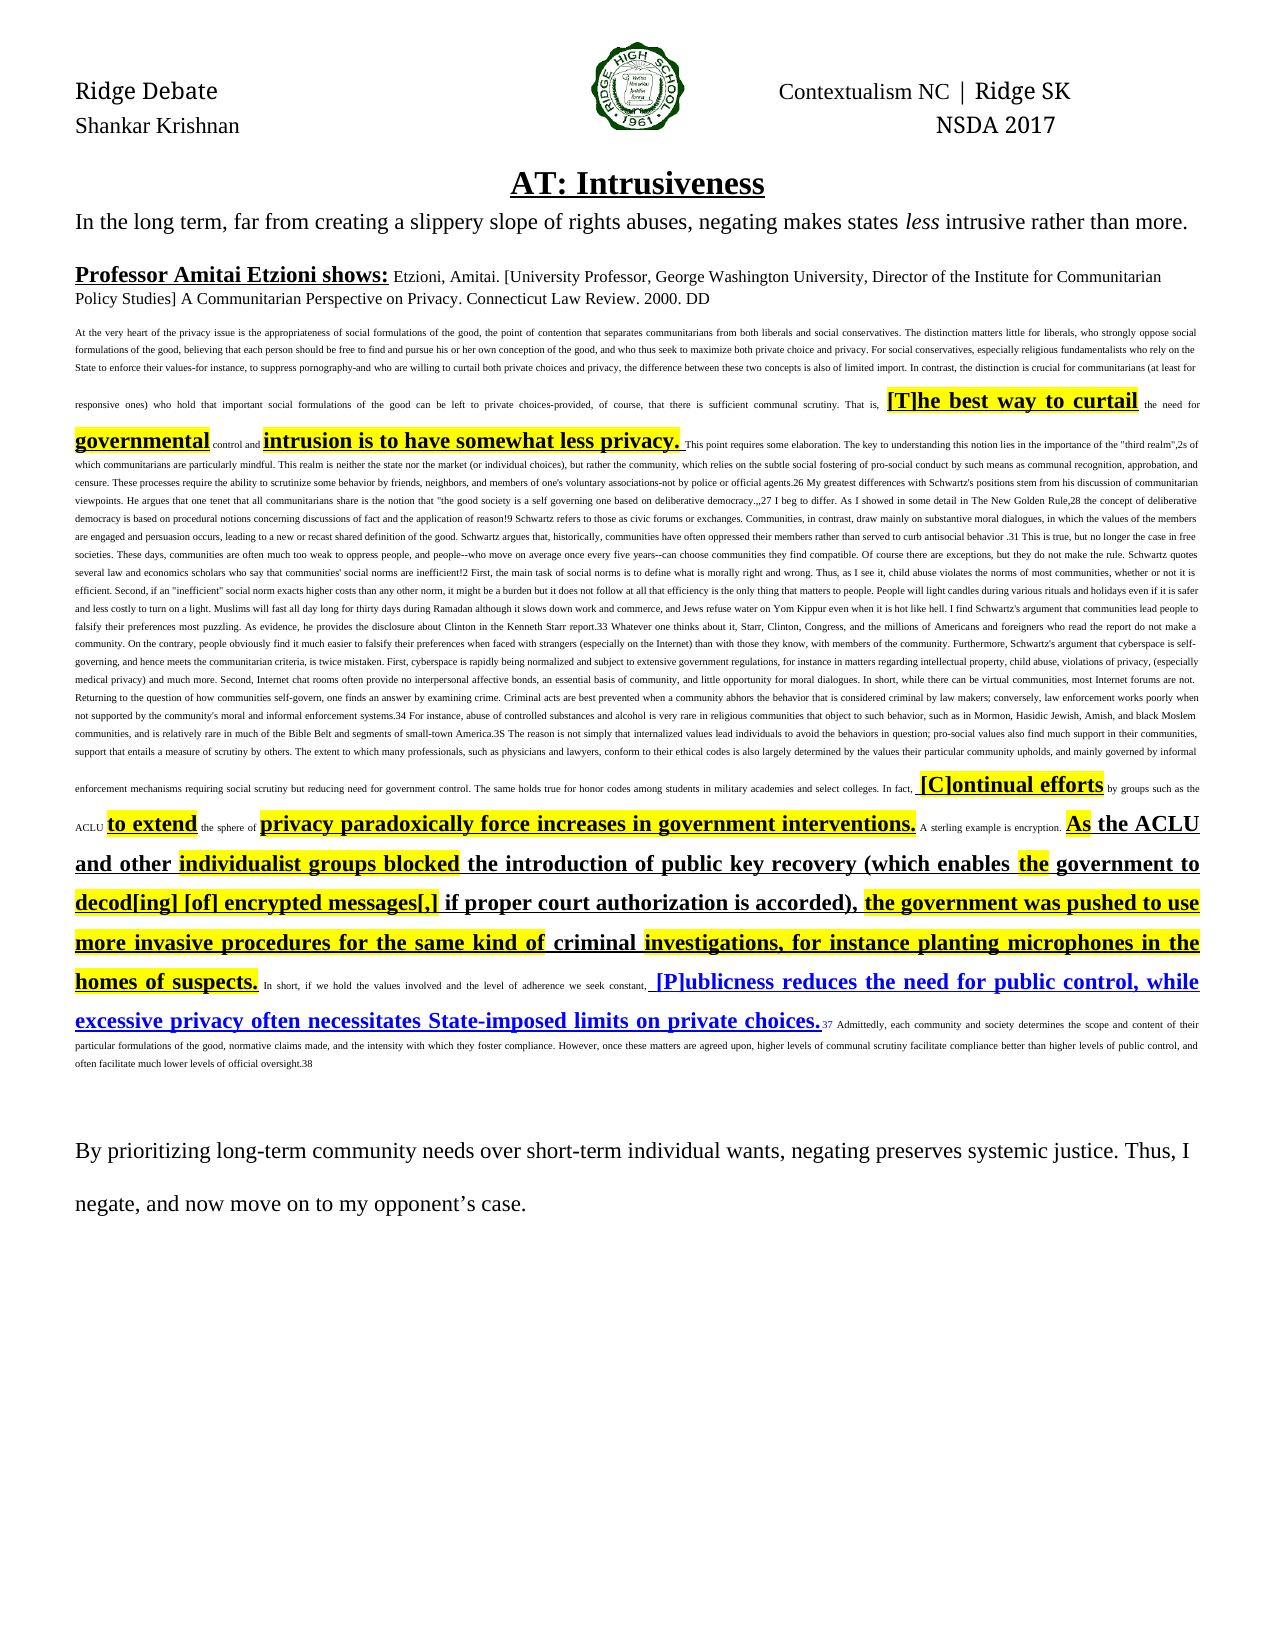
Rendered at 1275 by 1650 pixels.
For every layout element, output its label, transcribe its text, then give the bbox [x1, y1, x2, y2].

subtitle In the long term, far from creating a slippery slope of rights abuses, negating makes states less intrusive rather than more. [75, 208, 1200, 235]
subtitle AT: Intrusiveness [75, 163, 1200, 201]
text At the very heart of the privacy issue is the appropriateness of social formulations of the good, the point of contention that separates communitarians from both liberals and social conservatives. The distinction matters little for liberals, who strongly oppose social formulations of the good, believing that each person should be free to find and pursue his or her own conception of the good, and who thus seek to maximize both private choice and privacy. For social conservatives, especially religious fundamentalists who rely on the State to enforce their values-for instance, to suppress pornography-and who are willing to curtail both private choices and privacy, the difference between these two concepts is also of limited import. In contrast, the distinction is crucial for communitarians (at least for responsive ones) who hold that important social formulations of the good can be left to private choices-provided, of course, that there is sufficient communal scrutiny. That is, [T]he best way to curtail the need for governmental control and intrusion is to have somewhat less privacy. This point requires some elaboration. The key to understanding this notion lies in the importance of the "third realm",2s of which communitarians are particularly mindful. This realm is neither the state nor the market (or individual choices), but rather the community, which relies on the subtle social fostering of pro-social conduct by such means as communal recognition, approbation, and censure. These processes require the ability to scrutinize some behavior by friends, neighbors, and members of one's voluntary associations-not by police or official agents.26 My greatest differences with Schwartz's positions stem from his discussion of communitarian viewpoints. He argues that one tenet that all communitarians share is the notion that "the good society is a self governing one based on deliberative democracy.,,27 I beg to differ. As I showed in some detail in The New Golden Rule,28 the concept of deliberative democracy is based on procedural notions concerning discussions of fact and the application of reason!9 Schwartz refers to those as civic forums or exchanges. Communities, in contrast, draw mainly on substantive moral dialogues, in which the values of the members are engaged and persuasion occurs, leading to a new or recast shared definition of the good. Schwartz argues that, historically, communities have often oppressed their members rather than served to curb antisocial behavior .31 This is true, but no longer the case in free societies. These days, communities are often much too weak to oppress people, and people--who move on average once every five years--can choose communities they find compatible. Of course there are exceptions, but they do not make the rule. Schwartz quotes several law and economics scholars who say that communities' social norms are inefficient!2 First, the main task of social norms is to define what is morally right and wrong. Thus, as I see it, child abuse violates the norms of most communities, whether or not it is efficient. Second, if an "inefficient" social norm exacts higher costs than any other norm, it might be a burden but it does not follow at all that efficiency is the only thing that matters to people. People will light candles during various rituals and holidays even if it is safer and less costly to turn on a light. Muslims will fast all day long for thirty days during Ramadan although it slows down work and commerce, and Jews refuse water on Yom Kippur even when it is hot like hell. I find Schwartz's argument that communities lead people to falsify their preferences most puzzling. As evidence, he provides the disclosure about Clinton in the Kenneth Starr report.33 Whatever one thinks about it, Starr, Clinton, Congress, and the millions of Americans and foreigners who read the report do not make a community. On the contrary, people obviously find it much easier to falsify their preferences when faced with strangers (especially on the Internet) than with those they know, with members of the community. Furthermore, Schwartz's argument that cyberspace is self-governing, and hence meets the communitarian criteria, is twice mistaken. First, cyberspace is rapidly being normalized and subject to extensive government regulations, for instance in matters regarding intellectual property, child abuse, violations of privacy, (especially medical privacy) and much more. Second, Internet chat rooms often provide no interpersonal affective bonds, an essential basis of community, and little opportunity for moral dialogues. In short, while there can be virtual communities, most Internet forums are not. Returning to the question of how communities self-govern, one finds an answer by examining crime. Criminal acts are best prevented when a community abhors the behavior that is considered criminal by law makers; conversely, law enforcement works poorly when not supported by the community's moral and informal enforcement systems.34 For instance, abuse of controlled substances and alcohol is very rare in religious communities that object to such behavior, such as in Mormon, Hasidic Jewish, Amish, and black Moslem communities, and is relatively rare in much of the Bible Belt and segments of small-town America.3S The reason is not simply that internalized values lead individuals to avoid the behaviors in question; pro-social values also find much support in their communities, support that entails a measure of scrutiny by others. The extent to which many professionals, such as physicians and lawyers, conform to their ethical codes is also largely determined by the values their particular community upholds, and mainly governed by informal enforcement mechanisms requiring social scrutiny but reducing need for government control. The same holds true for honor codes among students in military academies and select colleges. In fact, [C]ontinual efforts by groups such as the ACLU to extend the sphere of privacy paradoxically force increases in government interventions. A sterling example is encryption. As the ACLU and other individualist groups blocked the introduction of public key recovery (which enables the government to decod[ing] [of] encrypted messages[,] if proper court authorization is accorded), the government was pushed to use more invasive procedures for the same kind of criminal investigations, for instance planting microphones in the homes of suspects. In short, if we hold the values involved and the level of adherence we seek constant, [P]ublicness reduces the need for public control, while excessive privacy often necessitates State-imposed limits on private choices.37 Admittedly, each community and society determines the scope and content of their particular formulations of the good, normative claims made, and the intensity with which they foster compliance. However, once these matters are agreed upon, higher levels of communal scrutiny facilitate compliance better than higher levels of public control, and often facilitate much lower levels of official oversight.38 [75, 326, 1200, 873]
text By prioritizing long-term community needs over short-term individual wants, negating preserves systemic justice. Thus, I negate, and now move on to my opponent’s case. [75, 1137, 1200, 1217]
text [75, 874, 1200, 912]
text Professor Amitai Etzioni shows: Etzioni, Amitai. [University Professor, George Washington University, Director of the Institute for Communitarian Policy Studies] A Communitarian Perspective on Privacy. Connecticut Law Review. 2000. DD [75, 261, 1200, 308]
picture [577, 42, 697, 130]
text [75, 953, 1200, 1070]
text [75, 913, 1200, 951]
